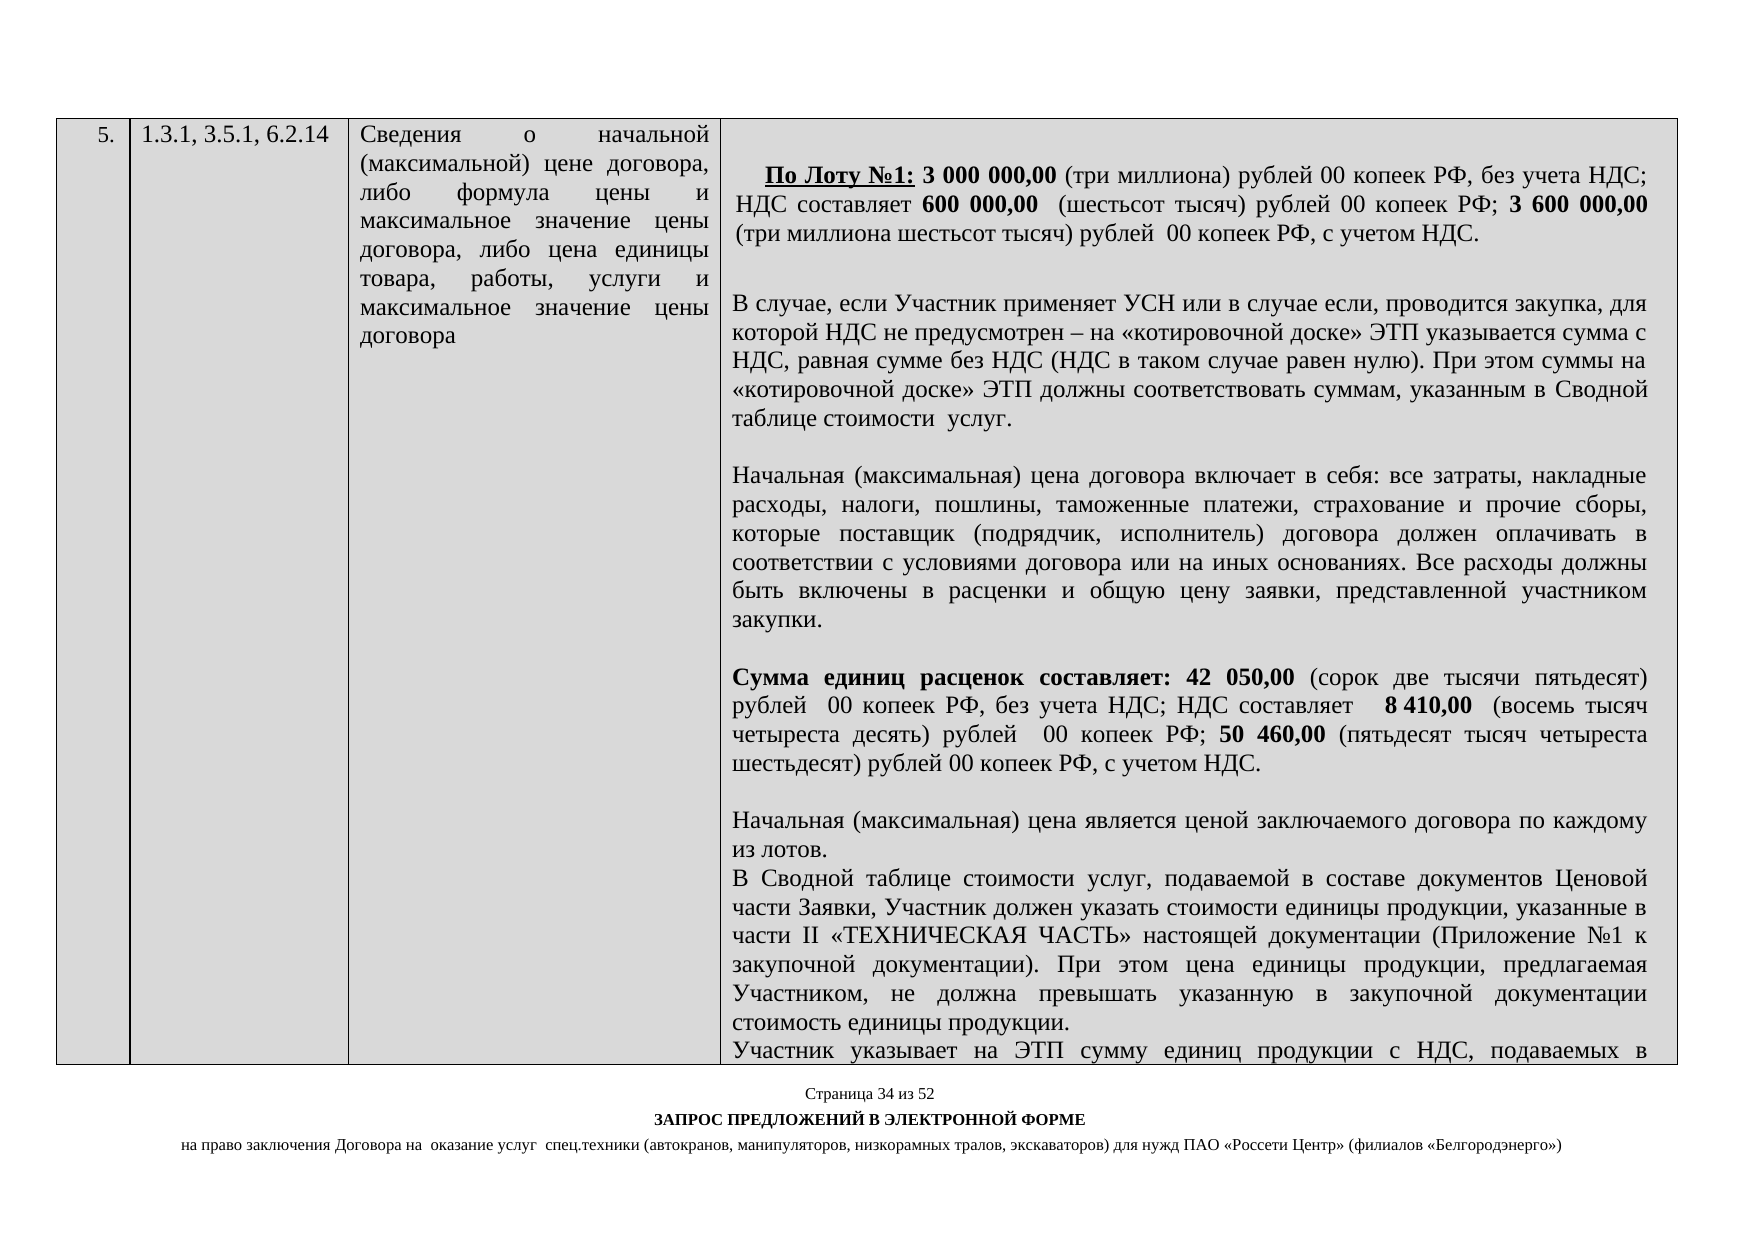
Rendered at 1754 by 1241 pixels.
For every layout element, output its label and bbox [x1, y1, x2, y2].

table_cell [57, 119, 129, 1064]
table_cell [349, 119, 720, 1064]
table_cell [131, 119, 348, 1064]
table_cell [721, 119, 1677, 1064]
